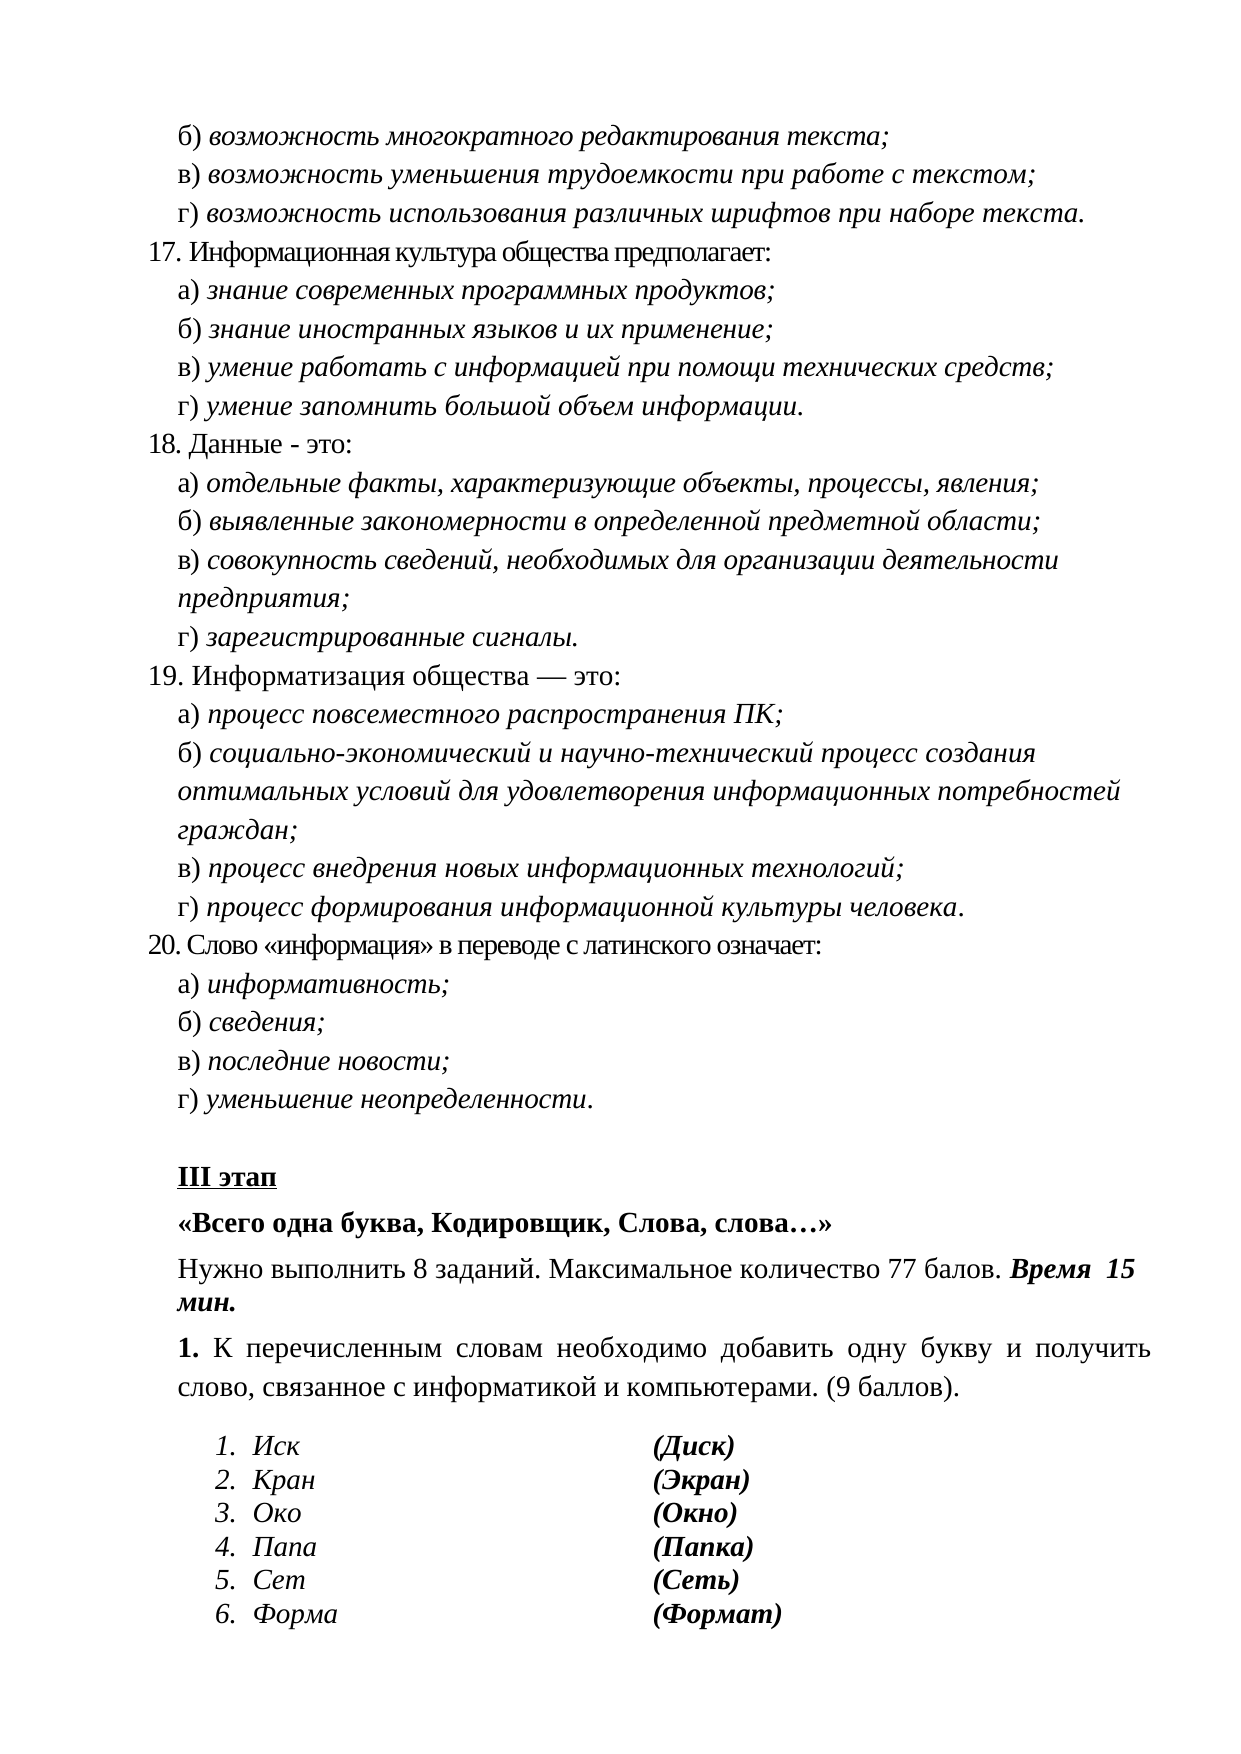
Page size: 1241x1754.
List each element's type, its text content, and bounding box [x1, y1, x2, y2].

text г) возможность использования различных шрифтов при наборе текста. [177, 195, 1152, 229]
list Иск (Диск) [215, 1428, 1152, 1462]
text г) умение запомнить большой объем информации. [177, 388, 1152, 421]
list Око (Окно) [215, 1495, 1152, 1529]
text б) знание иностранных языков и их применение; [177, 311, 1152, 344]
text а) информативность; [177, 966, 1152, 999]
text 18. Данные - это: [148, 426, 1152, 460]
text а) знание современных программных продуктов; [177, 272, 1152, 306]
text б) сведения; [177, 1004, 1152, 1038]
list Форма (Формат) [215, 1596, 1152, 1629]
text 20. Слово «информация» в переводе с латинского означает: [148, 927, 1152, 961]
text 19. Информатизация общества — это: [148, 658, 1152, 691]
text III этап [177, 1159, 1152, 1192]
list Кран (Экран) [215, 1462, 1152, 1495]
text в) процесс внедрения новых информационных технологий; [177, 850, 1152, 884]
text Нужно выполнить 8 заданий. Максимальное количество 77 балов. Время 15 мин. [177, 1251, 1152, 1318]
text в) возможность уменьшения трудоемкости при работе с текстом; [177, 157, 1152, 190]
text б) социально-экономический и научно-технический процесс создания оптимальных условий для удовлетворения информационных потребностей граждан; [177, 735, 1152, 845]
text г) процесс формирования информационной культуры человека. [177, 889, 1152, 922]
text «Всего одна буква, Кодировщик, Слова, слова…» [177, 1205, 1152, 1238]
text 17. Информационная культура общества предполагает: [148, 234, 1152, 267]
list Папа (Папка) [215, 1529, 1152, 1562]
text в) последние новости; [177, 1043, 1152, 1077]
text a) отдельные факты, характеризующие объекты, процессы, явления; б) выявленные закономерности в определенной предметной области; [177, 465, 1152, 537]
text г) зарегистрированные сигналы. [177, 619, 1152, 653]
text в) умение работать с информацией при помощи технических средств; [177, 349, 1152, 383]
text а) процесс повсеместного распространения ПК; [177, 696, 1152, 730]
text 1. К перечисленным словам необходимо добавить одну букву и получить слово, связанное с информатикой и компьютерами. (9 баллов). [177, 1330, 1152, 1402]
list Сет (Сеть) [215, 1562, 1152, 1596]
text г) уменьшение неопределенности. [177, 1082, 1152, 1115]
text б) возможность многократного редактирования текста; [177, 118, 1152, 152]
text в) совокупность сведений, необходимых для организации деятельности предприятия; [177, 542, 1152, 614]
